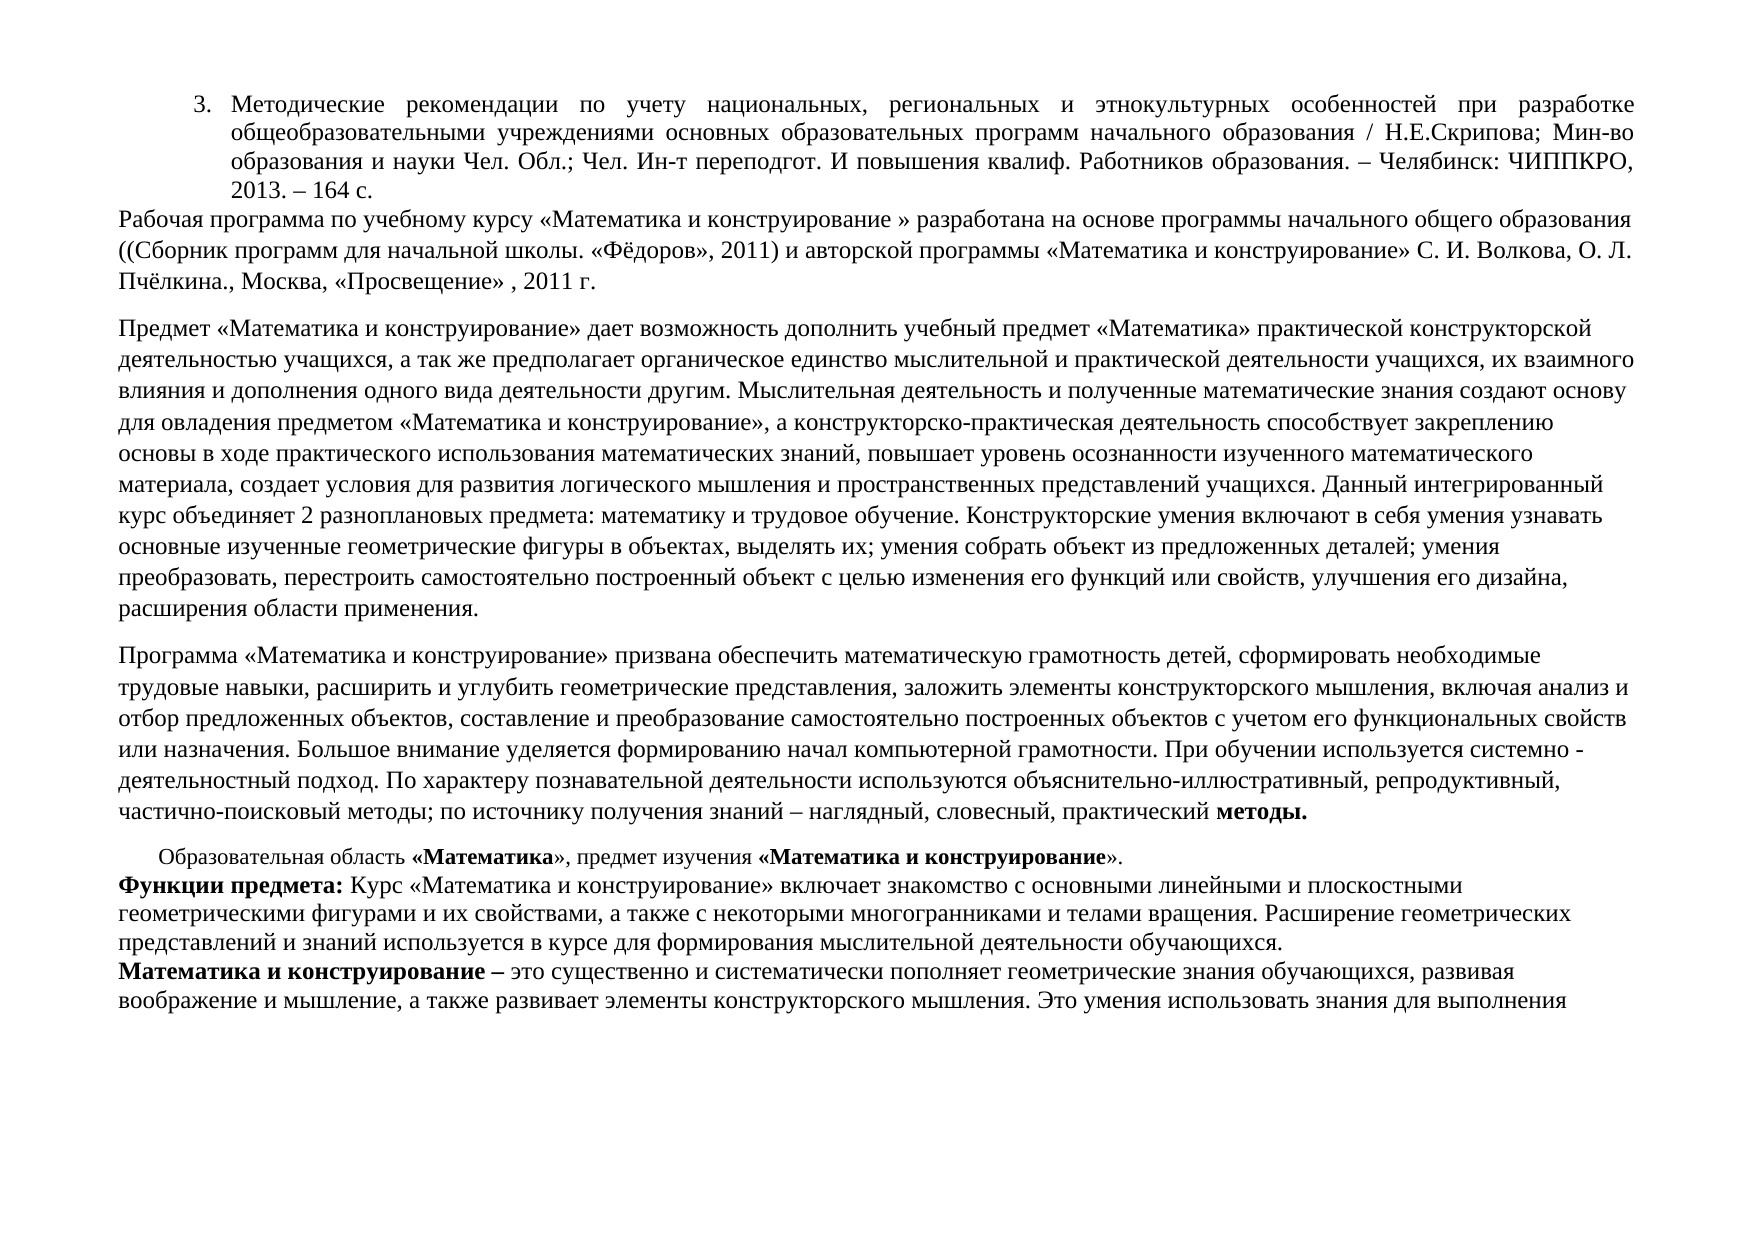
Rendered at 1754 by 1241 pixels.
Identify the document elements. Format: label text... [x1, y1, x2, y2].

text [118, 956, 1636, 1013]
list Методические рекомендации по учету национальных, региональных и этнокультурных особенностей при разработке общеобразовательными учреждениями основных образовательных программ начального образования / Н.Е.Скрипова; Мин-во образования и науки Чел. Обл.; Чел. Ин-т переподгот. И повышения квалиф. Работников образования. – Челябинск: ЧИППКРО, 2013. – 164 с. [193, 89, 1636, 204]
text Предмет «Математика и конструирование» дает возможность дополнить учебный предмет «Математика» практической конструкторской деятельностью учащихся, а так же предполагает органическое единство мыслительной и практической деятельности учащихся, их взаимного влияния и дополнения одного вида деятельности другим. Мыслительная деятельность и полученные математические знания создают основу для овладения предметом «Математика и конструирование», а конструкторско-практическая деятельность способствует закреплению основы в ходе практического использования математических знаний, повышает уровень осознанности изученного математического материала, создает условия для развития логического мышления и пространственных представлений учащихся. Данный интегрированный курс объединяет 2 разноплановых предмета: математику и трудовое обучение. Конструкторские умения включают в себя умения узнавать основные изученные геометрические фигуры в объектах, выделять их; умения собрать объект из предложенных деталей; умения преобразовать, перестроить самостоятельно построенный объект с целью изменения его функций или свойств, улучшения его дизайна, расширения области применения. [118, 313, 1636, 622]
text Образовательная область «Математика», предмет изучения «Математика и конструирование». [118, 843, 1636, 870]
text Программа «Математика и конструирование» призвана обеспечить математическую грамотность детей, сформировать необходимые трудовые навыки, расширить и углубить геометрические представления, заложить элементы конструкторского мышления, включая анализ и отбор предложенных объектов, составление и преобразование самостоятельно построенных объектов с учетом его функциональных свойств или назначения. Большое внимание уделяется формированию начал компьютерной грамотности. При обучении используется системно - деятельностный подход. По характеру познавательной деятельности используются объяснительно-иллюстративный, репродуктивный, частично-поисковый методы; по источнику получения знаний – наглядный, словесный, практический методы. [118, 641, 1636, 824]
text Функции предмета: Курс «Математика и конструирование» включает знакомство с основными линейными и плоскостными геометрическими фигурами и их свойствами, а также с некоторыми многогранниками и телами вращения. Расширение геометрических представлений и знаний используется в курсе для формирования мыслительной деятельности обучающихся. [118, 870, 1636, 956]
text Рабочая программа по учебному курсу «Математика и конструирование » разработана на основе программы начального общего образования ((Сборник программ для начальной школы. «Фёдоров», 2011) и авторской программы «Математика и конструирование» С. И. Волкова, О. Л. Пчёлкина., Москва, «Просвещение» , 2011 г. [118, 204, 1636, 294]
